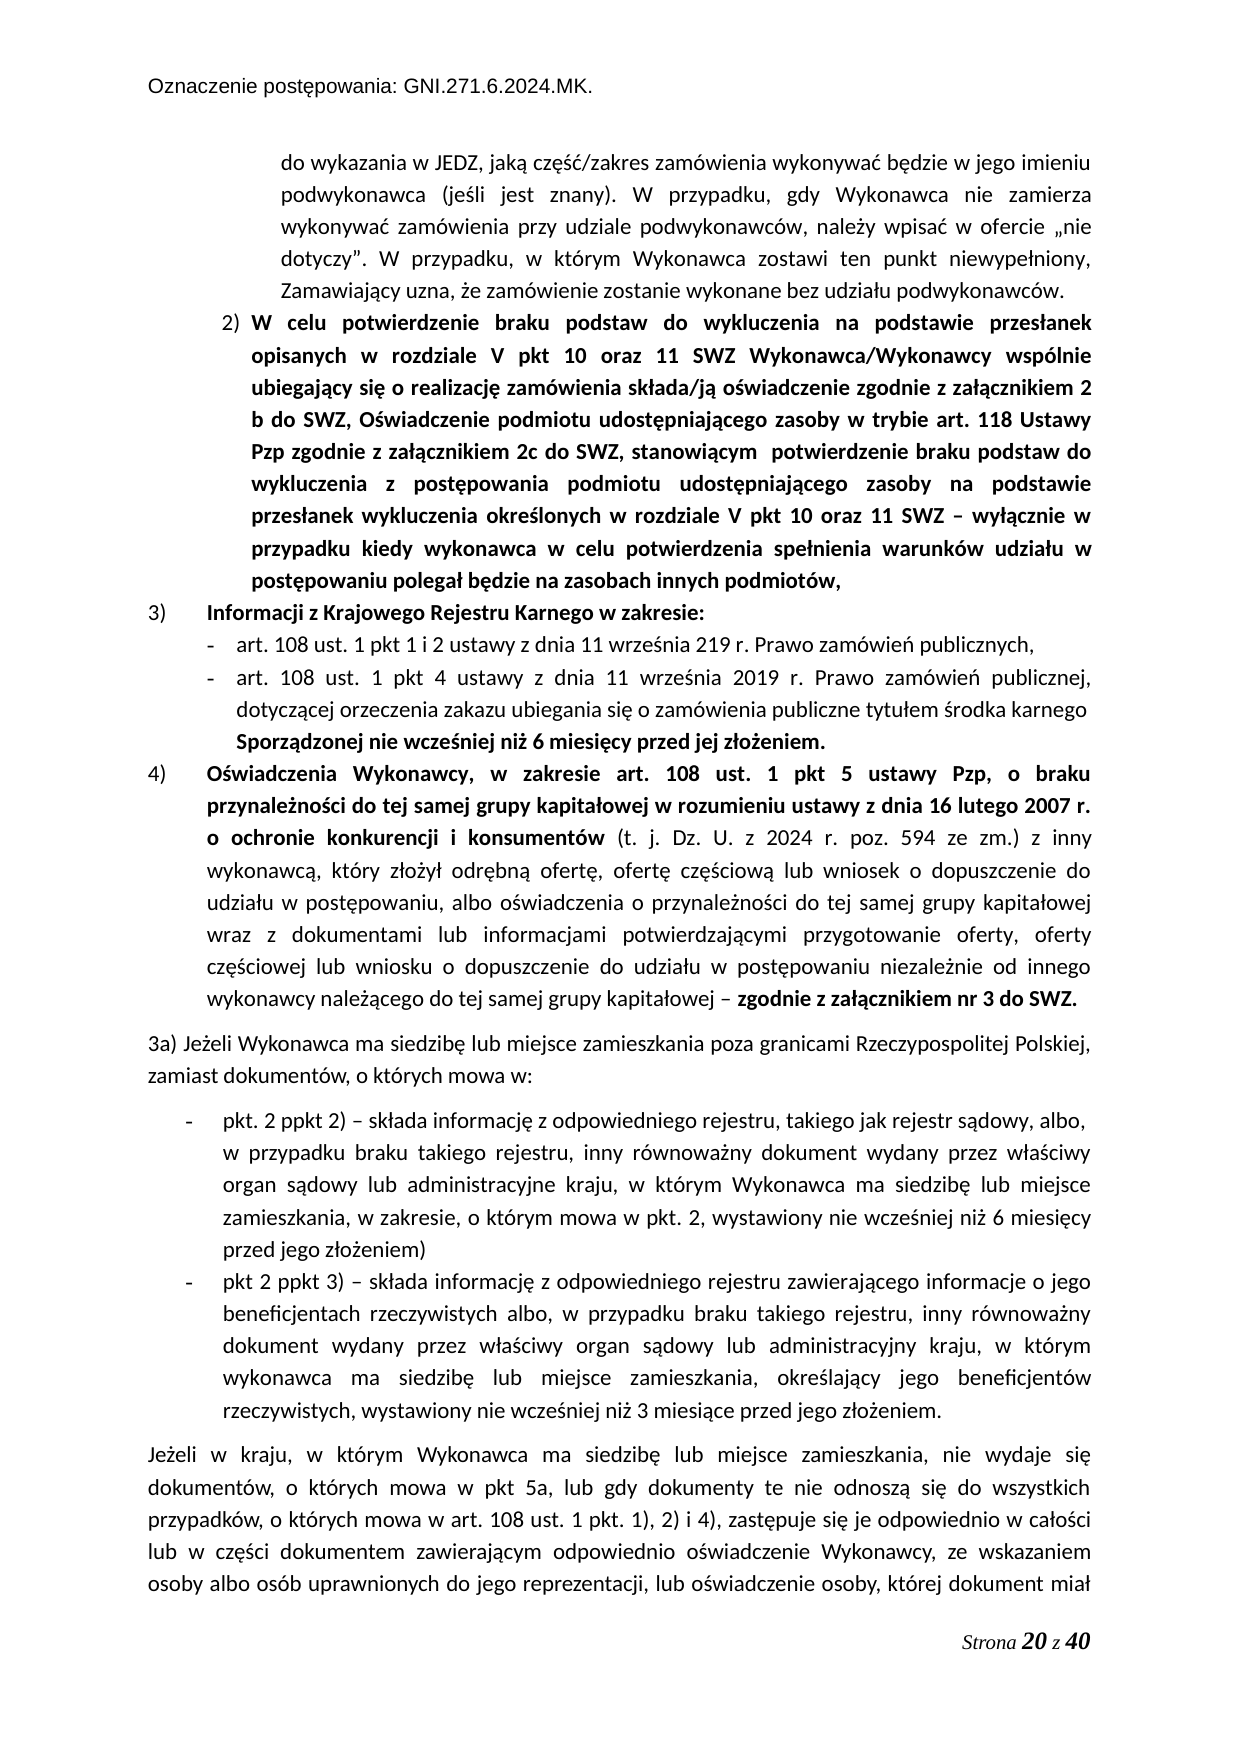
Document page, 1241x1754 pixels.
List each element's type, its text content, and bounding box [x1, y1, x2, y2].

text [148, 1440, 1093, 1597]
list Informacji z Krajowego Rejestru Karnego w zakresie: [148, 598, 1093, 626]
list pkt 2 ppkt 3) – składa informację z odpowiedniego rejestru zawierającego informacje o jego beneficjentach rzeczywistych albo, w przypadku braku takiego rejestru, inny równoważny dokument wydany przez właściwy organ sądowy lub administracyjny kraju, w którym wykonawca ma siedzibę lub miejsce zamieszkania, określający jego beneficjentów rzeczywistych, wystawiony nie wcześniej niż 3 miesiące przed jego złożeniem. [185, 1267, 1093, 1424]
list art. 108 ust. 1 pkt 1 i 2 ustawy z dnia 11 września 219 r. Prawo zamówień publicznych, [207, 630, 1093, 658]
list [251, 148, 1093, 304]
list Sporządzonej nie wcześniej niż 6 miesięcy przed jej złożeniem. [236, 727, 1093, 755]
text 3a) Jeżeli Wykonawca ma siedzibę lub miejsce zamieszkania poza granicami Rzeczypospolitej Polskiej, zamiast dokumentów, o których mowa w: [148, 1029, 1093, 1089]
list pkt. 2 ppkt 2) – składa informację z odpowiedniego rejestru, takiego jak rejestr sądowy, albo, w przypadku braku takiego rejestru, inny równoważny dokument wydany przez właściwy organ sądowy lub administracyjne kraju, w którym Wykonawca ma siedzibę lub miejsce zamieszkania, w zakresie, o którym mowa w pkt. 2, wystawiony nie wcześniej niż 6 miesięcy przed jego złożeniem) [185, 1106, 1093, 1263]
list Oświadczenia Wykonawcy, w zakresie art. 108 ust. 1 pkt 5 ustawy Pzp, o braku przynależności do tej samej grupy kapitałowej w rozumieniu ustawy z dnia 16 lutego 2007 r. o ochronie konkurencji i konsumentów (t. j. Dz. U. z 2024 r. poz. 594 ze zm.) z inny wykonawcą, który złożył odrębną ofertę, ofertę częściową lub wniosek o dopuszczenie do udziału w postępowaniu, albo oświadczenia o przynależności do tej samej grupy kapitałowej wraz z dokumentami lub informacjami potwierdzającymi przygotowanie oferty, oferty częściowej lub wniosku o dopuszczenie do udziału w postępowaniu niezależnie od innego wykonawcy należącego do tej samej grupy kapitałowej – zgodnie z załącznikiem nr 3 do SWZ. [148, 759, 1093, 1012]
list art. 108 ust. 1 pkt 4 ustawy z dnia 11 września 2019 r. Prawo zamówień publicznej, dotyczącej orzeczenia zakazu ubiegania się o zamówienia publiczne tytułem środka karnego [207, 663, 1093, 723]
list W celu potwierdzenie braku podstaw do wykluczenia na podstawie przesłanek opisanych w rozdziale V pkt 10 oraz 11 SWZ Wykonawca/Wykonawcy wspólnie ubiegający się o realizację zamówienia składa/ją oświadczenie zgodnie z załącznikiem 2 b do SWZ, Oświadczenie podmiotu udostępniającego zasoby w trybie art. 118 Ustawy Pzp zgodnie z załącznikiem 2c do SWZ, stanowiącym potwierdzenie braku podstaw do wykluczenia z postępowania podmiotu udostępniającego zasoby na podstawie przesłanek wykluczenia określonych w rozdziale V pkt 10 oraz 11 SWZ – wyłącznie w przypadku kiedy wykonawca w celu potwierdzenia spełnienia warunków udziału w postępowaniu polegał będzie na zasobach innych podmiotów, [221, 308, 1093, 594]
